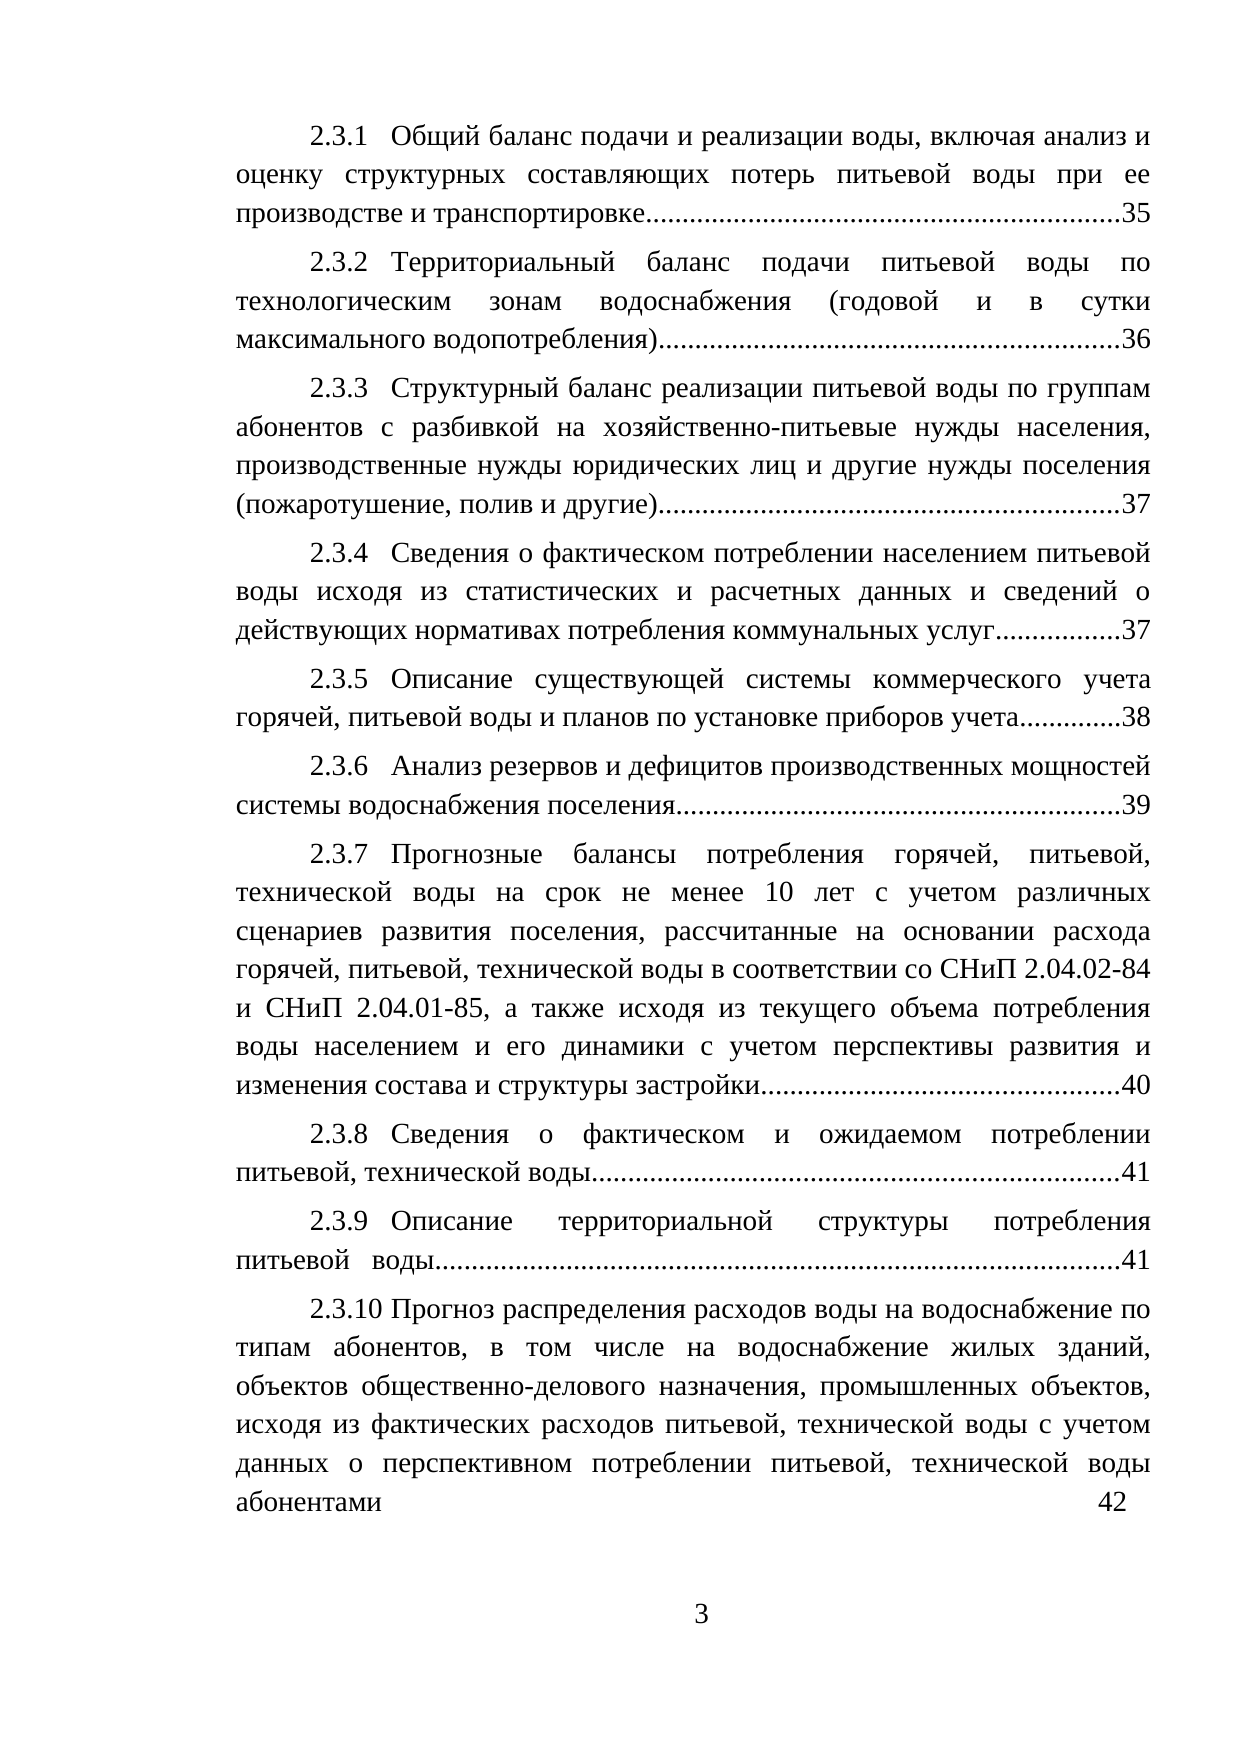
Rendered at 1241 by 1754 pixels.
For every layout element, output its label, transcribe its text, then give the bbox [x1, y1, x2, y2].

text 2.3.4 Сведения о фактическом потреблении населением питьевой воды исходя из статистических и расчетных данных и сведений о действующих нормативах потребления коммунальных услуг 37 [236, 535, 1152, 645]
text 2.3.5 Описание существующей системы коммерческого учета горячей, питьевой воды и планов по установке приборов учета 38 [236, 661, 1152, 733]
text 2.3.3 Структурный баланс реализации питьевой воды по группам абонентов с разбивкой на хозяйственно-питьевые нужды населения, производственные нужды юридических лиц и другие нужды поселения (пожаротушение, полив и другие) 37 [236, 370, 1152, 519]
text 2.3.2 Территориальный баланс подачи питьевой воды по технологическим зонам водоснабжения (годовой и в сутки максимального водопотребления) 36 [236, 244, 1152, 355]
text 2.3.6 Анализ резервов и дефицитов производственных мощностей системы водоснабжения поселения 39 [236, 748, 1152, 820]
text 2.3.8 Сведения о фактическом и ожидаемом потреблении питьевой, технической воды 41 [236, 1116, 1152, 1188]
text 2.3.9 Описание территориальной структуры потребления питьевой воды 41 [236, 1203, 1152, 1276]
text 2.3.7 Прогнозные балансы потребления горячей, питьевой, технической воды на срок не менее 10 лет с учетом различных сценариев развития поселения, рассчитанные на основании расхода горячей, питьевой, технической воды в соответствии со СНиП 2.04.02-84 и СНиП 2.04.01-85, а также исходя из текущего объема потребления воды населением и его динамики с учетом перспективы развития и изменения состава и структуры застройки 40 [236, 836, 1152, 1101]
text 2.3.1 Общий баланс подачи и реализации воды, включая анализ и оценку структурных составляющих потерь питьевой воды при ее производстве и транспортировке 35 [236, 118, 1152, 229]
text 2.3.10 Прогноз распределения расходов воды на водоснабжение по типам абонентов, в том числе на водоснабжение жилых зданий, объектов общественно-делового назначения, промышленных объектов, исходя из фактических расходов питьевой, технической воды с учетом данных о перспективном потреблении питьевой, технической воды абонентами 42 [236, 1291, 1152, 1517]
